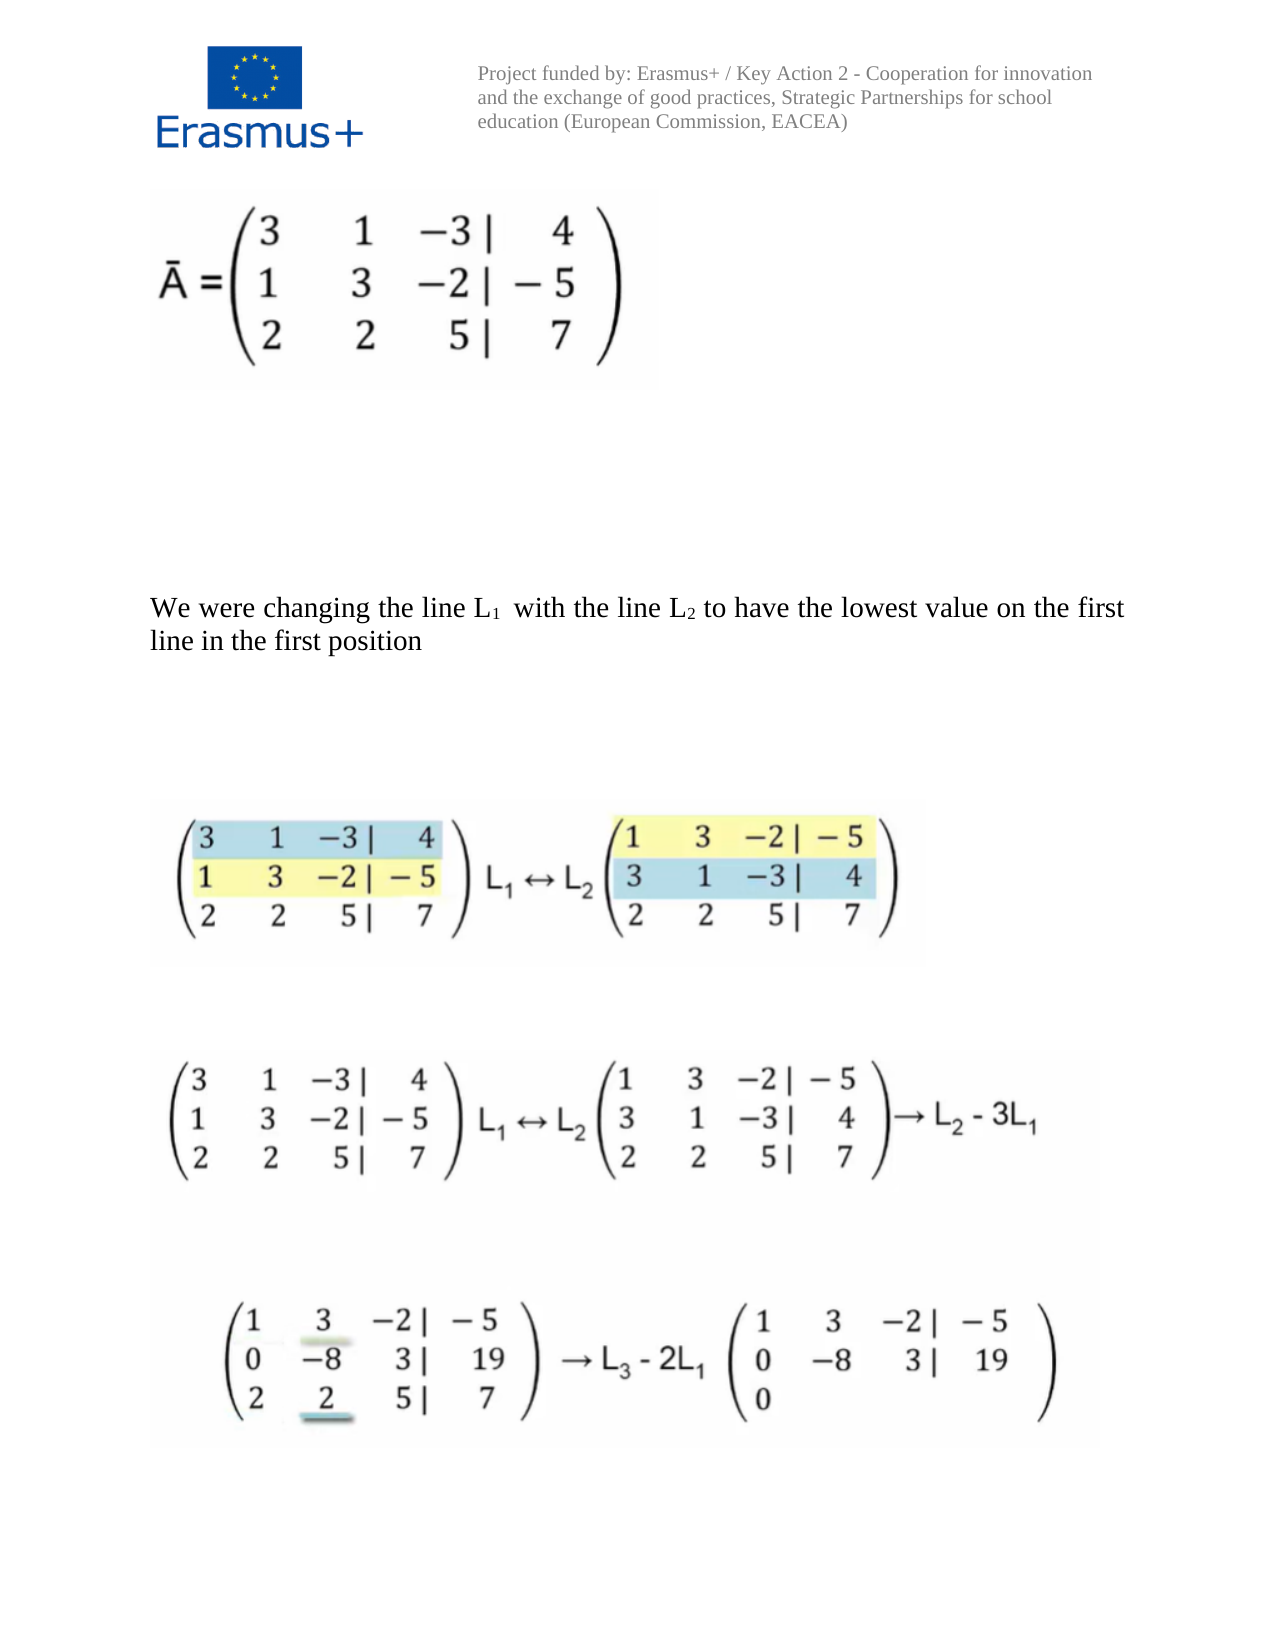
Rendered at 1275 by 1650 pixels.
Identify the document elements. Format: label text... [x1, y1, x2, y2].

picture [150, 28, 366, 150]
picture [150, 1050, 1100, 1448]
text We were changing the line L1 with the line L2 to have the lowest value on the first line in the first position [150, 590, 1125, 657]
picture [150, 799, 927, 967]
picture [150, 189, 659, 390]
